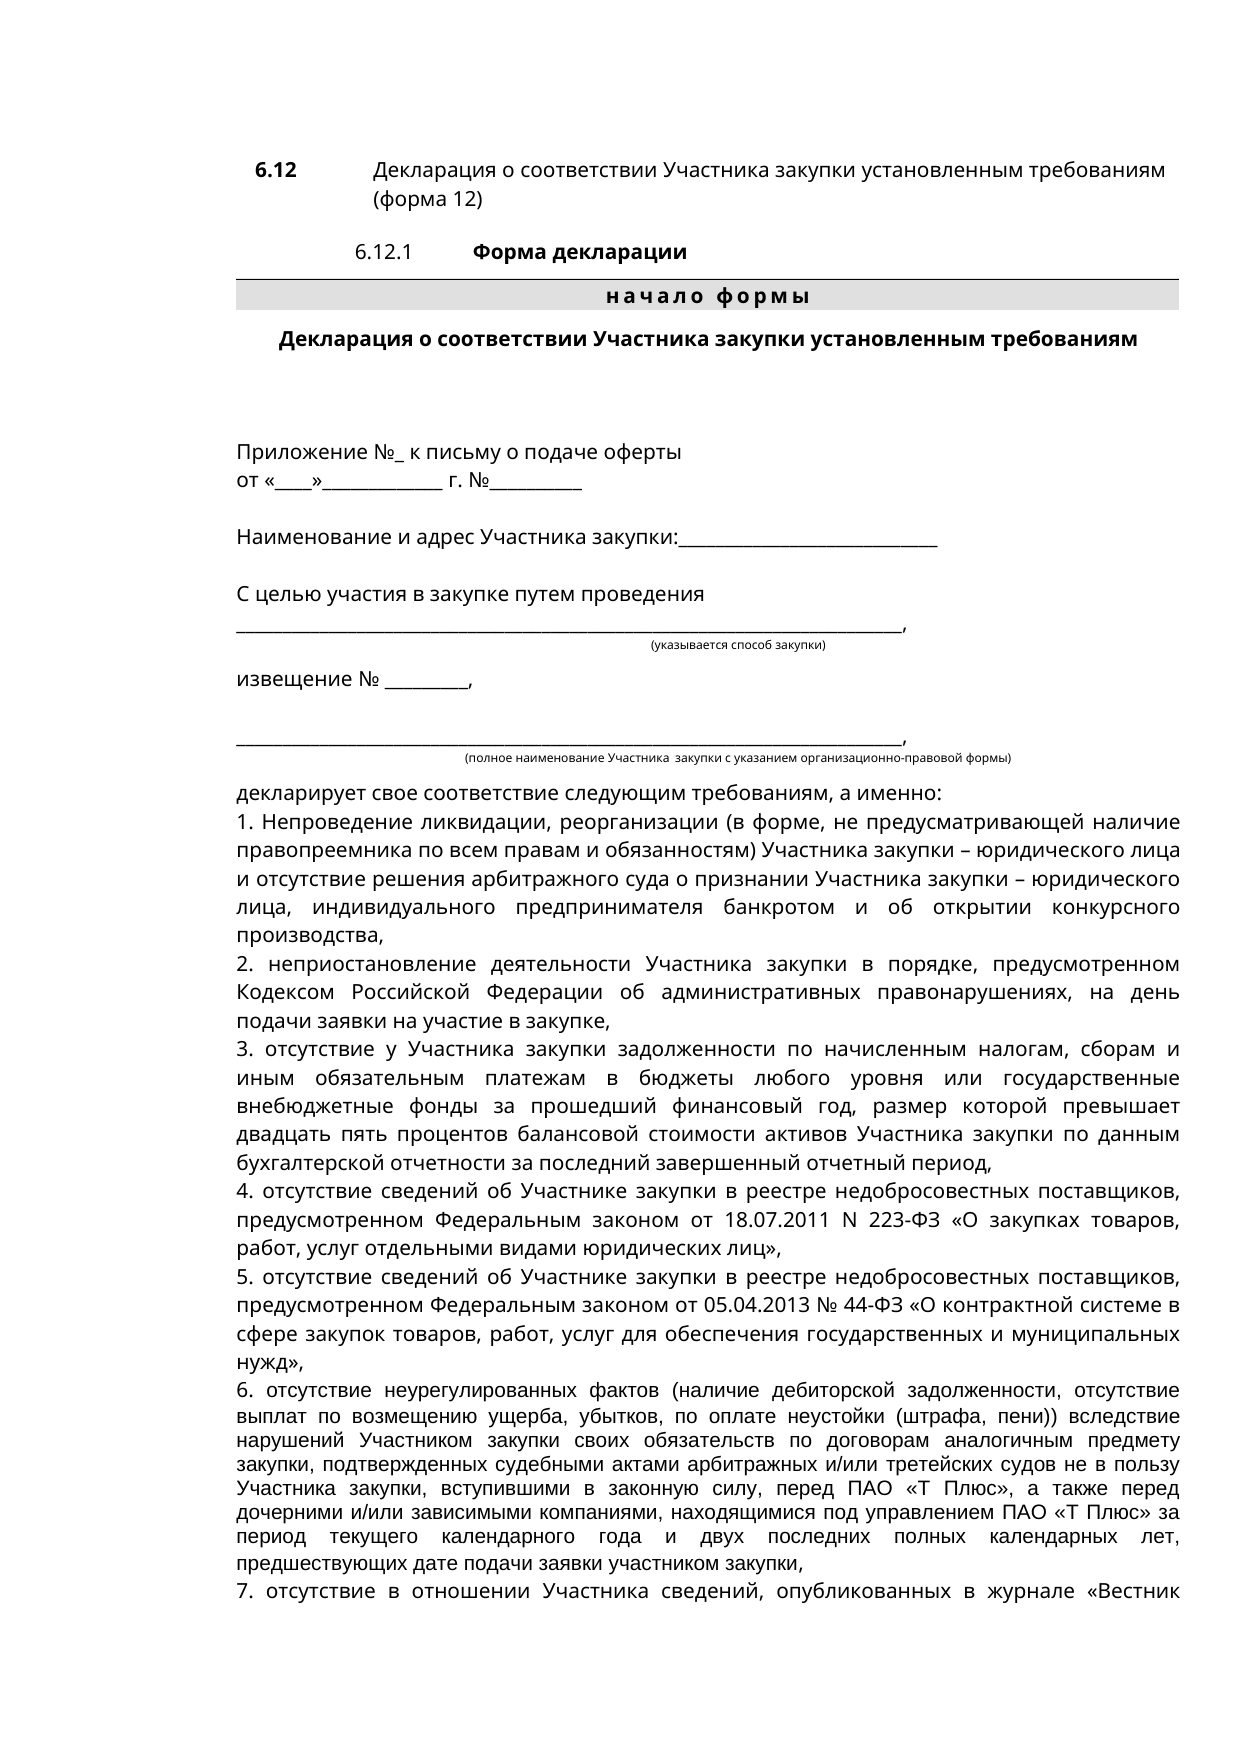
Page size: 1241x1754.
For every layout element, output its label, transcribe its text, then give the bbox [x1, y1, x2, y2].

text Приложение №_ к письму о подаче оферты от «____»_____________ г. №__________ [236, 437, 1181, 494]
text 5. отсутствие сведений об Участнике закупки в реестре недобросовестных поставщиков, предусмотренном Федеральным законом от 05.04.2013 № 44-ФЗ «О контрактной системе в сфере закупок товаров, работ, услуг для обеспечения государственных и муниципальных нужд», [236, 1262, 1181, 1376]
list Форма декларации [354, 237, 1181, 266]
text 2. неприостановление деятельности Участника закупки в порядке, предусмотренном Кодексом Российской Федерации об административных правонарушениях, на день подачи заявки на участие в закупке, [236, 949, 1181, 1034]
text декларирует свое соответствие следующим требованиям, а именно: [236, 778, 1181, 807]
text С целью участия в закупке путем проведения ________________________________________________________________________, [236, 579, 1181, 636]
text 3. отсутствие у Участника закупки задолженности по начисленным налогам, сборам и иным обязательным платежам в бюджеты любого уровня или государственные внебюджетные фонды за прошедший финансовый год, размер которой превышает двадцать пять процентов балансовой стоимости активов Участника закупки по данным бухгалтерской отчетности за последний завершенный отчетный период, [236, 1034, 1181, 1176]
text 1. Непроведение ликвидации, реорганизации (в форме, не предусматривающей наличие правопреемника по всем правам и обязанностям) Участника закупки – юридического лица и отсутствие решения арбитражного суда о признании Участника закупки – юридического лица, индивидуального предпринимателя банкротом и об открытии конкурсного производства, [236, 807, 1181, 949]
text начало формы [236, 280, 1179, 310]
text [236, 1576, 1181, 1604]
text извещение № _________, [236, 664, 1181, 693]
text Наименование и адрес Участника закупки:____________________________ [236, 522, 1181, 551]
text Декларация о соответствии Участника закупки установленным требованиям [236, 324, 1181, 353]
subtitle Декларация о соответствии Участника закупки установленным требованиям (форма 12) [255, 156, 1181, 212]
text (полное наименование Участника закупки с указанием организационно-правовой формы) [236, 750, 1181, 778]
text 4. отсутствие сведений об Участнике закупки в реестре недобросовестных поставщиков, предусмотренном Федеральным законом от 18.07.2011 N 223-ФЗ «О закупках товаров, работ, услуг отдельными видами юридических лиц», [236, 1176, 1181, 1262]
text (указывается способ закупки) [236, 636, 1181, 664]
text 6. отсутствие неурегулированных фактов (наличие дебиторской задолженности, отсутствие выплат по возмещению ущерба, убытков, по оплате неустойки (штрафа, пени)) вследствие нарушений Участником закупки своих обязательств по договорам аналогичным предмету закупки, подтвержденных судебными актами арбитражных и/или третейских судов не в пользу Участника закупки, вступившими в законную силу, перед ПАО «Т Плюс», а также перед дочерними и/или зависимыми компаниями, находящимися под управлением ПАО «Т Плюс» за период текущего календарного года и двух последних полных календарных лет, предшествующих дате подачи заявки участником закупки, [236, 1376, 1181, 1576]
text ________________________________________________________________________, [236, 721, 1181, 750]
